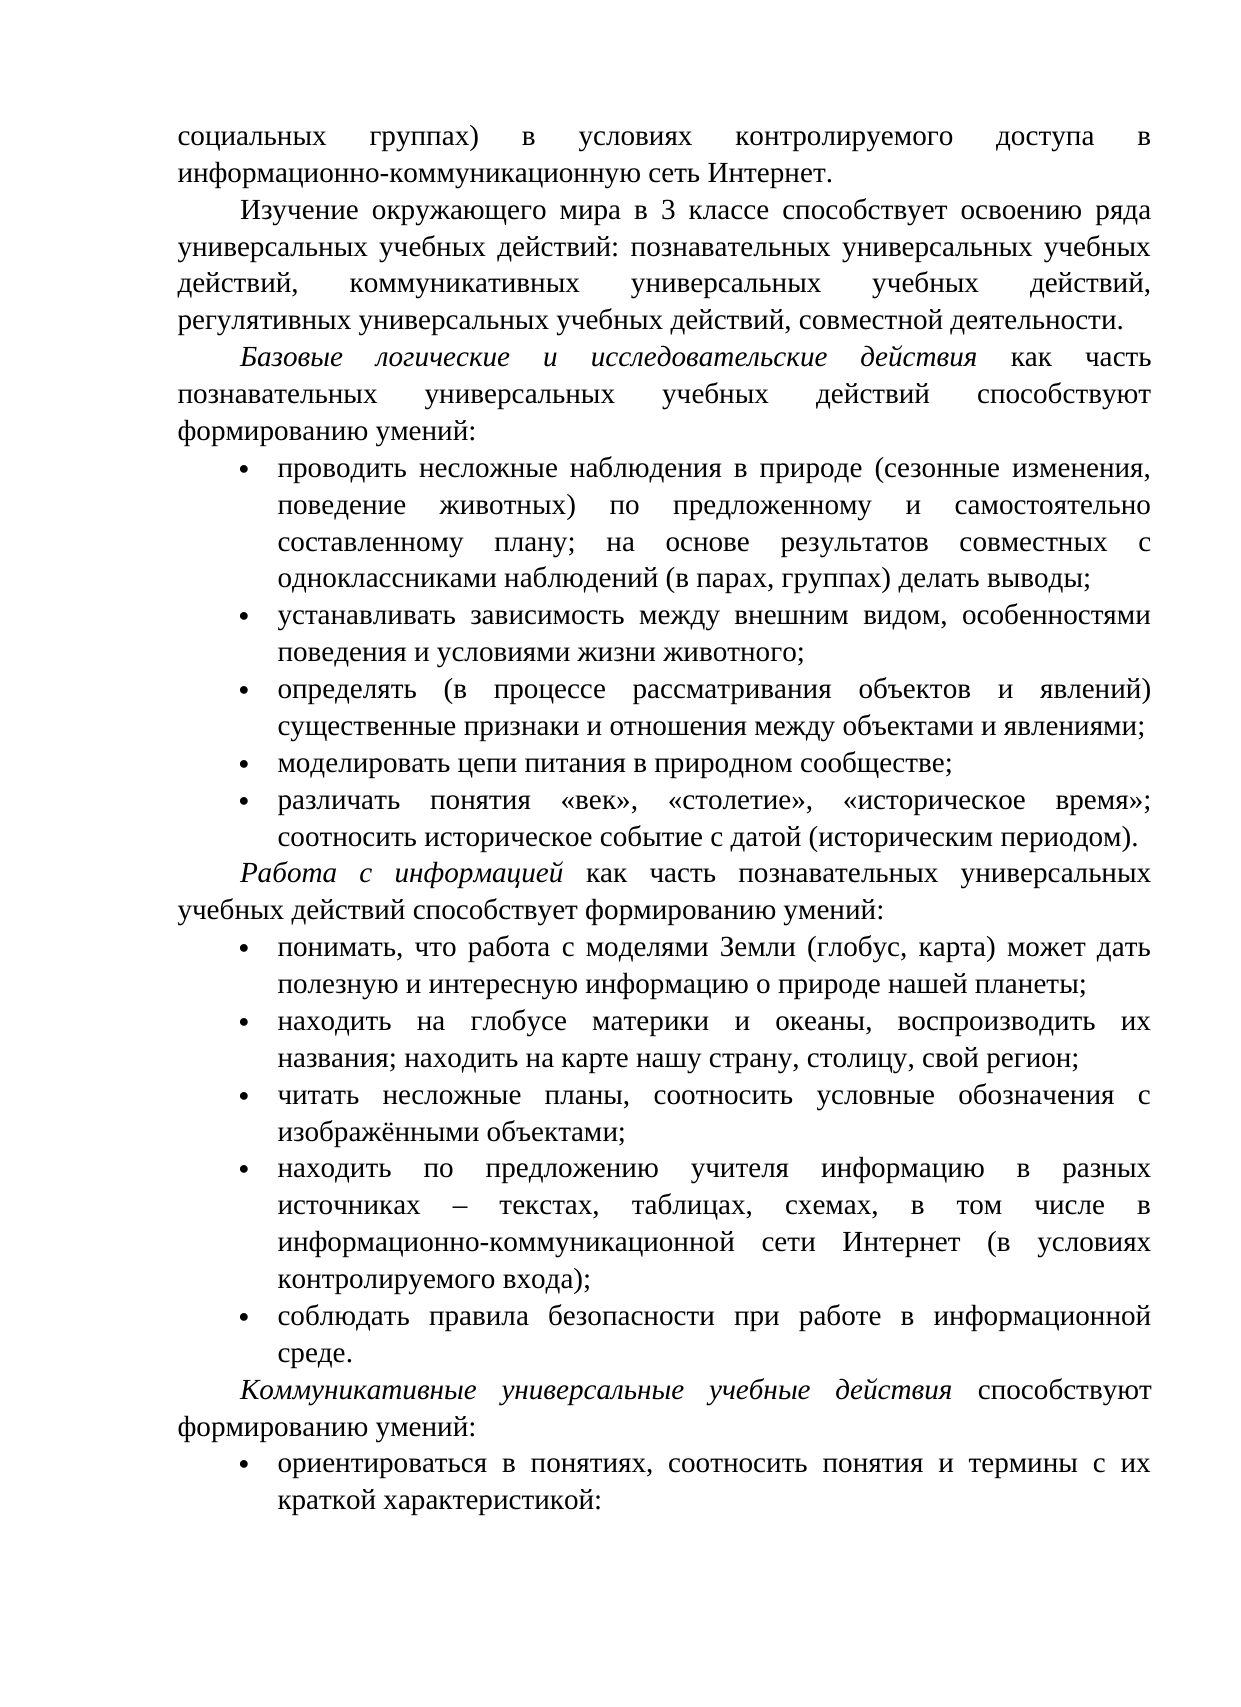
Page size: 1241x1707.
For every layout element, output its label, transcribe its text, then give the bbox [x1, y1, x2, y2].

list соблюдать правила безопасности при работе в информационной среде. [240, 1298, 1152, 1368]
text Работа с информацией как часть познавательных универсальных учебных действий способствует формированию умений: [177, 856, 1152, 926]
list моделировать цепи питания в природном сообществе; [240, 745, 1152, 778]
text Изучение окружающего мира в 3 классе способствует освоению ряда универсальных учебных действий: познавательных универсальных учебных действий, коммуникативных универсальных учебных действий, регулятивных универсальных учебных действий, совместной деятельности. [177, 192, 1152, 336]
list проводить несложные наблюдения в природе (сезонные изменения, поведение животных) по предложенному и самостоятельно составленному плану; на основе результатов совместных с одноклассниками наблюдений (в парах, группах) делать выводы; [240, 450, 1152, 594]
list понимать, что работа с моделями Земли (глобус, карта) может дать полезную и интересную информацию о природе нашей планеты; [240, 929, 1152, 1000]
list различать понятия «век», «столетие», «историческое время»; соотносить историческое событие с датой (историческим периодом). [240, 782, 1152, 852]
list находить по предложению учителя информацию в разных источниках – текстах, таблицах, схемах, в том числе в информационно-коммуникационной сети Интернет (в условиях контролируемого входа); [240, 1151, 1152, 1295]
list читать несложные планы, соотносить условные обозначения с изображёнными объектами; [240, 1077, 1152, 1147]
list ориентироваться в понятиях, соотносить понятия и термины с их краткой характеристикой: [240, 1446, 1152, 1516]
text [177, 118, 1152, 188]
list находить на глобусе материки и океаны, воспроизводить их названия; находить на карте нашу страну, столицу, свой регион; [240, 1003, 1152, 1073]
text Коммуникативные универсальные учебные действия способствуют формированию умений: [177, 1372, 1152, 1442]
list устанавливать зависимость между внешним видом, особенностями поведения и условиями жизни животного; [240, 597, 1152, 668]
list определять (в процессе рассматривания объектов и явлений) существенные признаки и отношения между объектами и явлениями; [240, 671, 1152, 742]
text Базовые логические и исследовательские действия как часть познавательных универсальных учебных действий способствуют формированию умений: [177, 339, 1152, 447]
